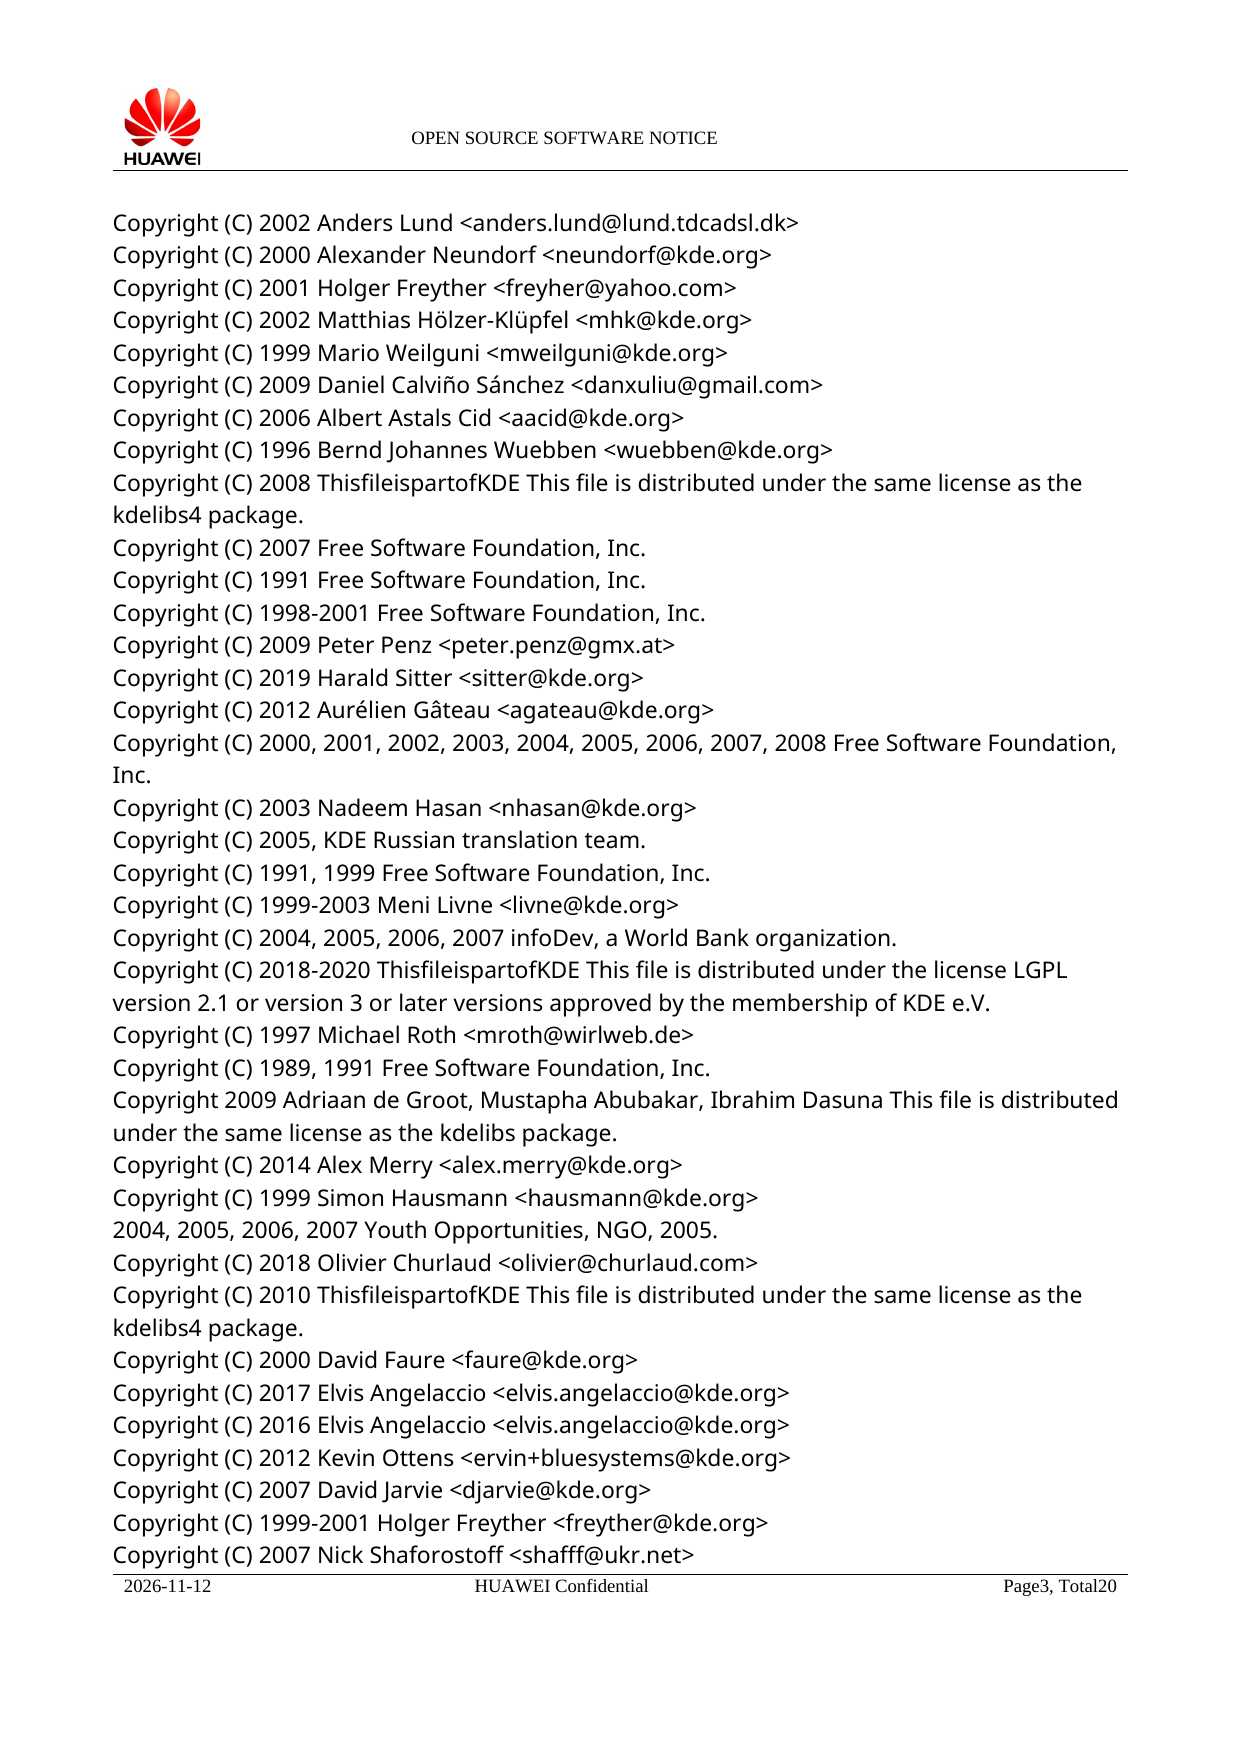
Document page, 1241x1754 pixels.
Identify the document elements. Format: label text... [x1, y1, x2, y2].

picture [124, 88, 201, 165]
